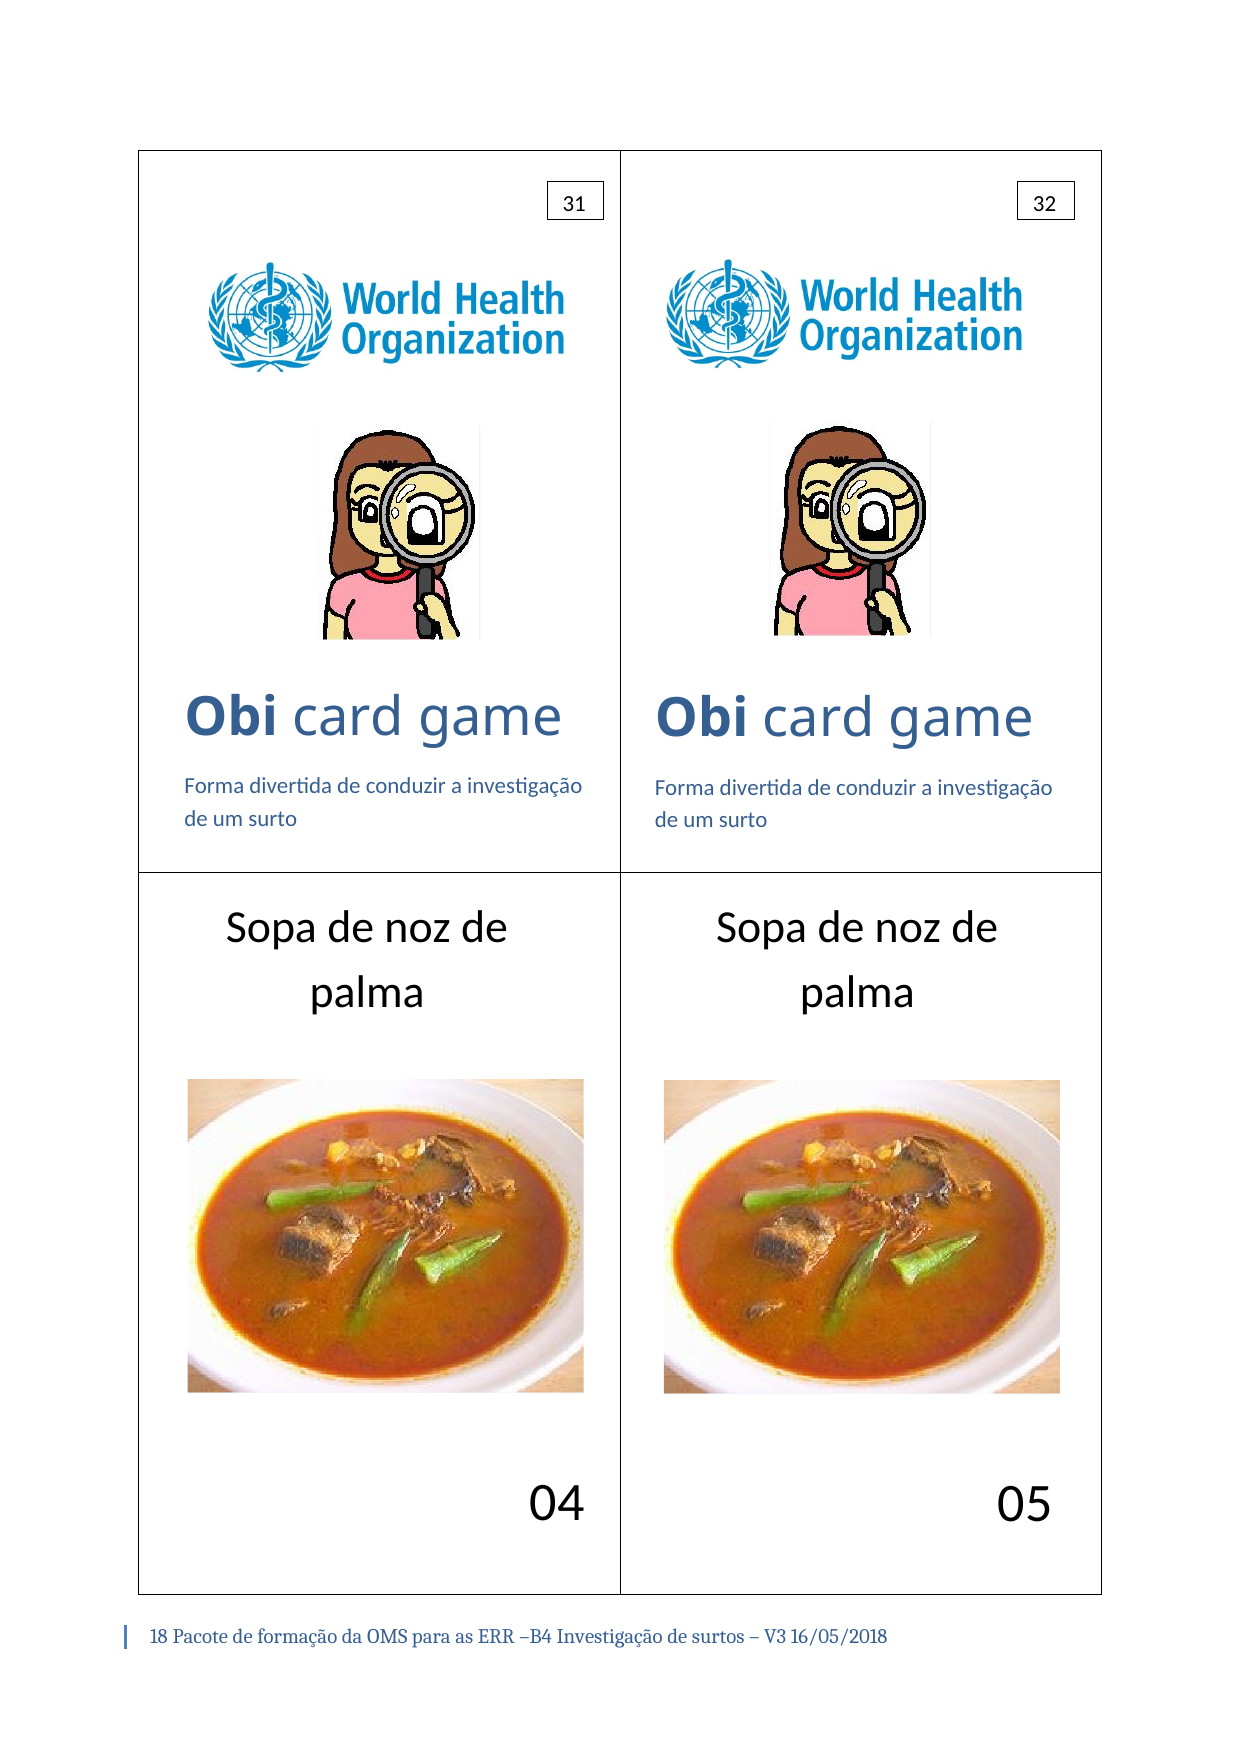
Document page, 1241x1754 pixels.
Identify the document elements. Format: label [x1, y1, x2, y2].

table_cell [139, 151, 620, 872]
picture [664, 257, 1023, 370]
picture [206, 260, 564, 374]
table_cell [621, 151, 1101, 872]
table_cell [139, 873, 620, 1594]
table_cell [621, 873, 1101, 1594]
